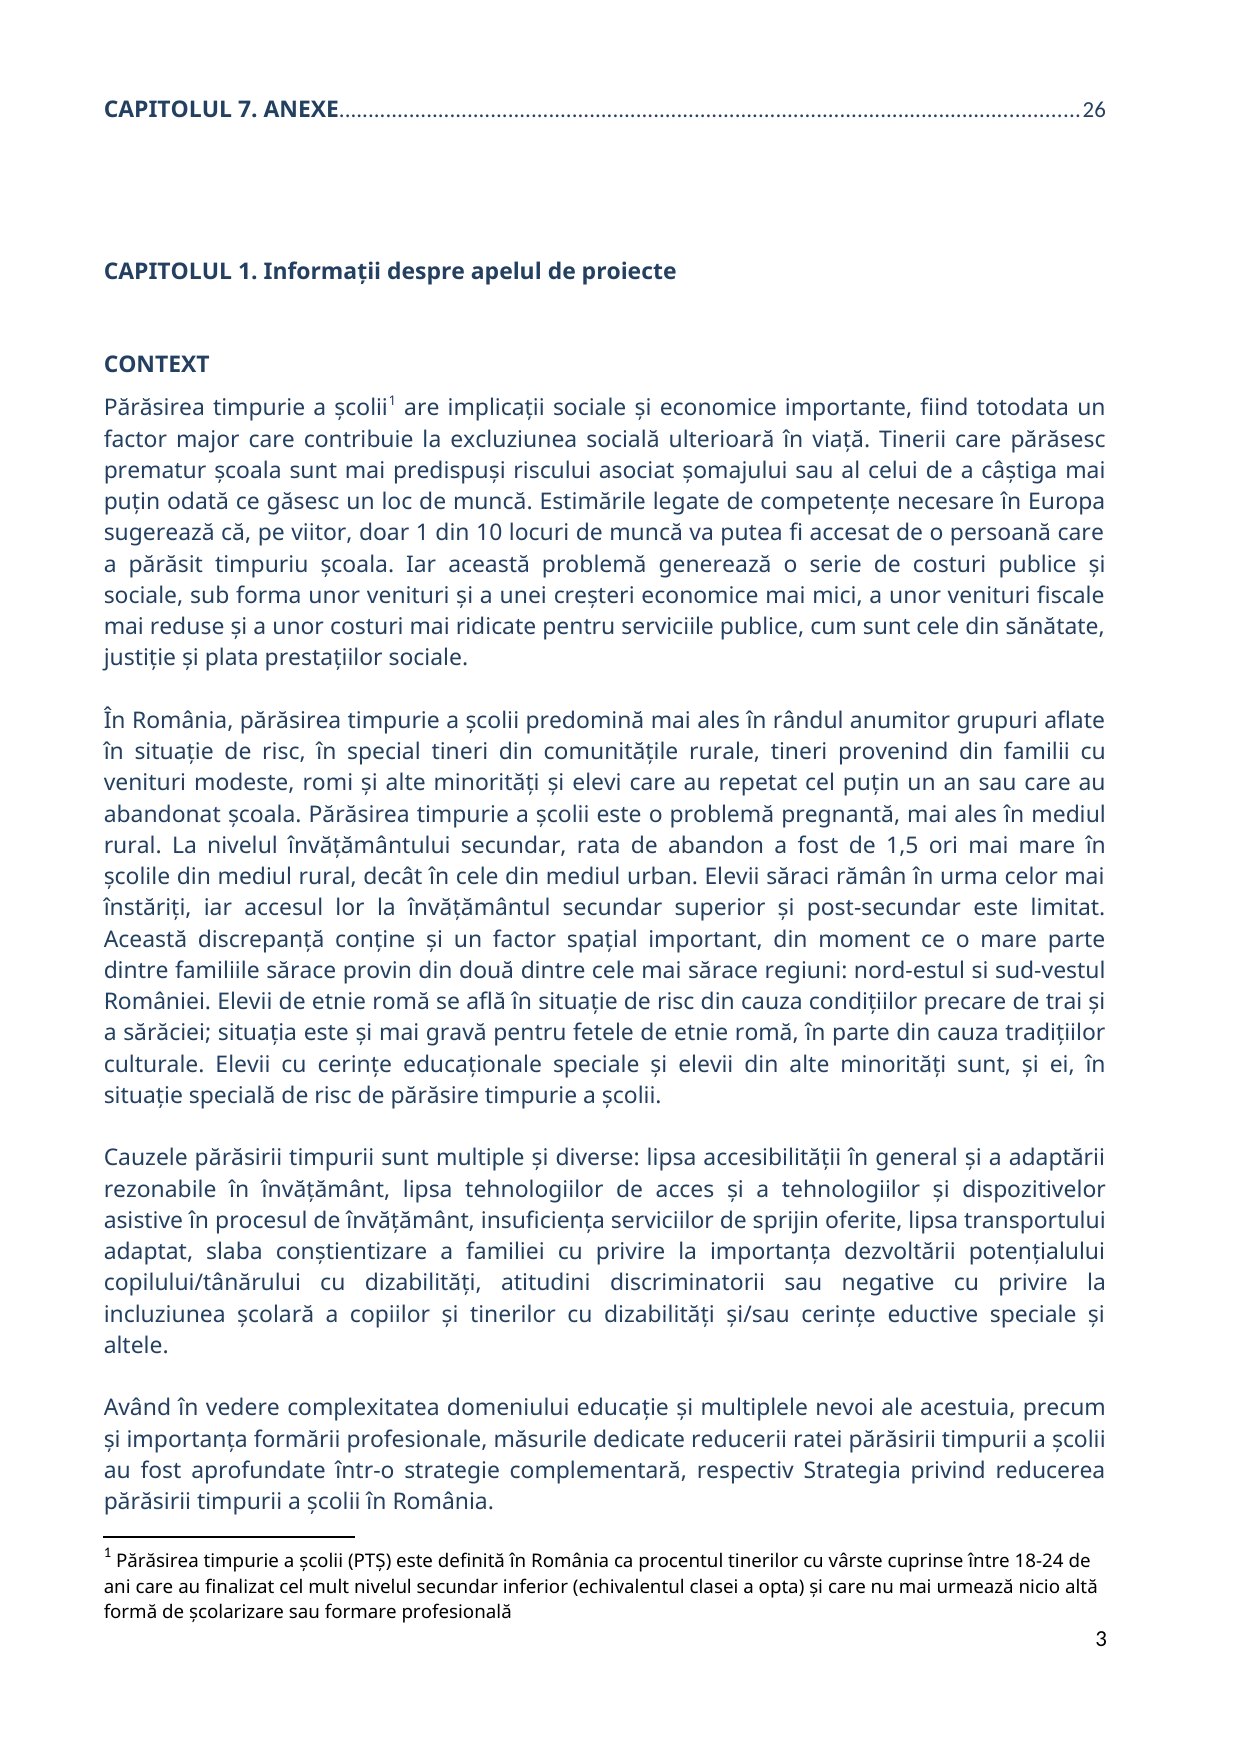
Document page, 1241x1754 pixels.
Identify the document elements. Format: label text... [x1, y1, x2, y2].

text Cauzele părăsirii timpurii sunt multiple și diverse: lipsa accesibilității în general și a adaptării rezonabile în învățământ, lipsa tehnologiilor de acces și a tehnologiilor și dispozitivelor asistive în procesul de învățământ, insuficiența serviciilor de sprijin oferite, lipsa transportului adaptat, slaba conștientizare a familiei cu privire la importanța dezvoltării potențialului copilului/tânărului cu dizabilități, atitudini discriminatorii sau negative cu privire la incluziunea școlară a copiilor și tinerilor cu dizabilități și/sau cerințe eductive speciale și altele. [103, 1141, 1107, 1360]
subtitle CONTEXT [103, 347, 1107, 379]
list Având în vedere complexitatea domeniului educație și multiplele nevoi ale acestuia, precum și importanța formării profesionale, măsurile dedicate reducerii ratei părăsirii timpurii a școlii au fost aprofundate într-o strategie complementară, respectiv Strategia privind reducerea părăsirii timpurii a școlii în România. [103, 1391, 1107, 1516]
text Părăsirea timpurie a școlii are implicații sociale și economice importante, fiind totodata un factor major care contribuie la excluziunea socială ulterioară în viață. Tinerii care părăsesc prematur școala sunt mai predispuși riscului asociat șomajului sau al celui de a câștiga mai puțin odată ce găsesc un loc de muncă. Estimările legate de competențe necesare în Europa sugerează că, pe viitor, doar 1 din 10 locuri de muncă va putea fi accesat de o persoană care a părăsit timpuriu școala. Iar această problemă generează o serie de costuri publice și sociale, sub forma unor venituri și a unei creșteri economice mai mici, a unor venituri fiscale mai reduse și a unor costuri mai ridicate pentru serviciile publice, cum sunt cele din sănătate, justiție și plata prestațiilor sociale. [103, 391, 1107, 672]
text În România, părăsirea timpurie a școlii predomină mai ales în rândul anumitor grupuri aflate în situație de risc, în special tineri din comunitățile rurale, tineri provenind din familii cu venituri modeste, romi și alte minorități și elevi care au repetat cel puțin un an sau care au abandonat școala. Părăsirea timpurie a școlii este o problemă pregnantă, mai ales în mediul rural. La nivelul învățământului secundar, rata de abandon a fost de 1,5 ori mai mare în școlile din mediul rural, decât în cele din mediul urban. Elevii săraci rămân în urma celor mai înstăriți, iar accesul lor la învățământul secundar superior și post-secundar este limitat. Această discrepanță conține și un factor spațial important, din moment ce o mare parte dintre familiile sărace provin din două dintre cele mai sărace regiuni: nord-estul si sud-vestul României. Elevii de etnie romă se află în situație de risc din cauza condițiilor precare de trai și a sărăciei; situația este și mai gravă pentru fetele de etnie romă, în parte din cauza tradițiilor culturale. Elevii cu cerințe educaționale speciale și elevii din alte minorități sunt, și ei, în situație specială de risc de părăsire timpurie a școlii. [103, 704, 1107, 1110]
subtitle CAPITOLUL 1. Informații despre apelul de proiecte [103, 255, 1107, 287]
